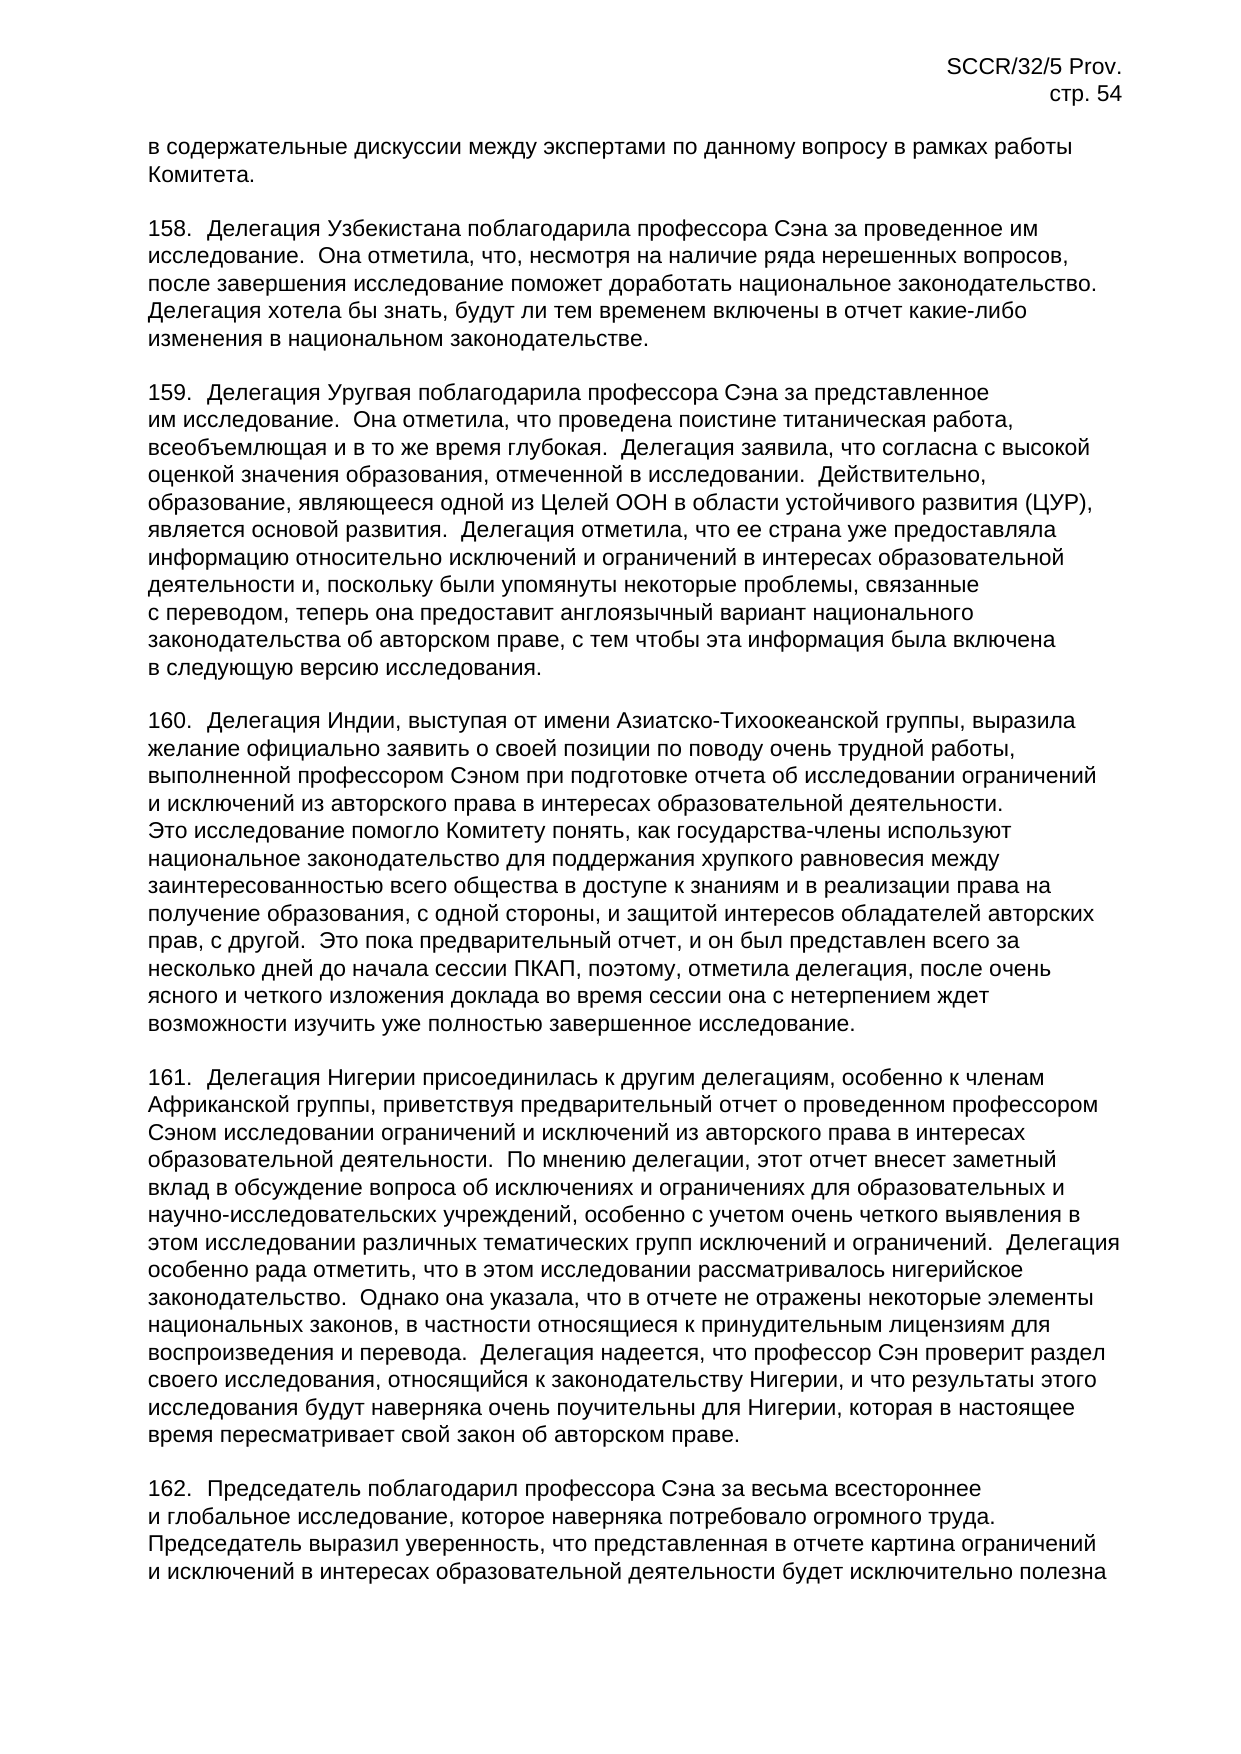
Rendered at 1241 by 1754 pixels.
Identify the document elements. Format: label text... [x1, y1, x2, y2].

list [148, 132, 1122, 187]
list Делегация Узбекистана поблагодарила профессора Сэна за проведенное им исследование. Она отметила, что, несмотря на наличие ряда нерешенных вопросов, после завершения исследование поможет доработать национальное законодательство. Делегация хотела бы знать, будут ли тем временем включены в отчет какие-либо изменения в национальном законодательстве. [148, 213, 1122, 351]
list Делегация Уругвая поблагодарила профессора Сэна за представленное им исследование. Она отметила, что проведена поистине титаническая работа, всеобъемлющая и в то же время глубокая. Делегация заявила, что согласна с высокой оценкой значения образования, отмеченной в исследовании. Действительно, образование, являющееся одной из Целей ООН в области устойчивого развития (ЦУР), является основой развития. Делегация отметила, что ее страна уже предоставляла информацию относительно исключений и ограничений в интересах образовательной деятельности и, поскольку были упомянуты некоторые проблемы, связанные с переводом, теперь она предоставит англоязычный вариант национального законодательства об авторском праве, с тем чтобы эта информация была включена в следующую версию исследования. [148, 377, 1122, 680]
list Делегация Индии, выступая от имени Азиатско-Тихоокеанской группы, выразила желание официально заявить о своей позиции по поводу очень трудной работы, выполненной профессором Сэном при подготовке отчета об исследовании ограничений и исключений из авторского права в интересах образовательной деятельности. Это исследование помогло Комитету понять, как государства-члены используют национальное законодательство для поддержания хрупкого равновесия между заинтересованностью всего общества в доступе к знаниям и в реализации права на получение образования, с одной стороны, и защитой интересов обладателей авторских прав, с другой. Это пока предварительный отчет, и он был представлен всего за несколько дней до начала сессии ПКАП, поэтому, отметила делегация, после очень ясного и четкого изложения доклада во время сессии она с нетерпением ждет возможности изучить уже полностью завершенное исследование. [148, 706, 1122, 1036]
list Делегация Нигерии присоединилась к другим делегациям, особенно к членам Африканской группы, приветствуя предварительный отчет о проведенном профессором Сэном исследовании ограничений и исключений из авторского права в интересах образовательной деятельности. По мнению делегации, этот отчет внесет заметный вклад в обсуждение вопроса об исключениях и ограничениях для образовательных и научно-исследовательских учреждений, особенно с учетом очень четкого выявления в этом исследовании различных тематических групп исключений и ограничений. Делегация особенно рада отметить, что в этом исследовании рассматривалось нигерийское законодательство. Однако она указала, что в отчете не отражены некоторые элементы национальных законов, в частности относящиеся к принудительным лицензиям для воспроизведения и перевода. Делегация надеется, что профессор Сэн проверит раздел своего исследования, относящийся к законодательству Нигерии, и что результаты этого исследования будут наверняка очень поучительны для Нигерии, которая в настоящее время пересматривает свой закон об авторском праве. [148, 1063, 1122, 1448]
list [148, 1474, 1122, 1584]
